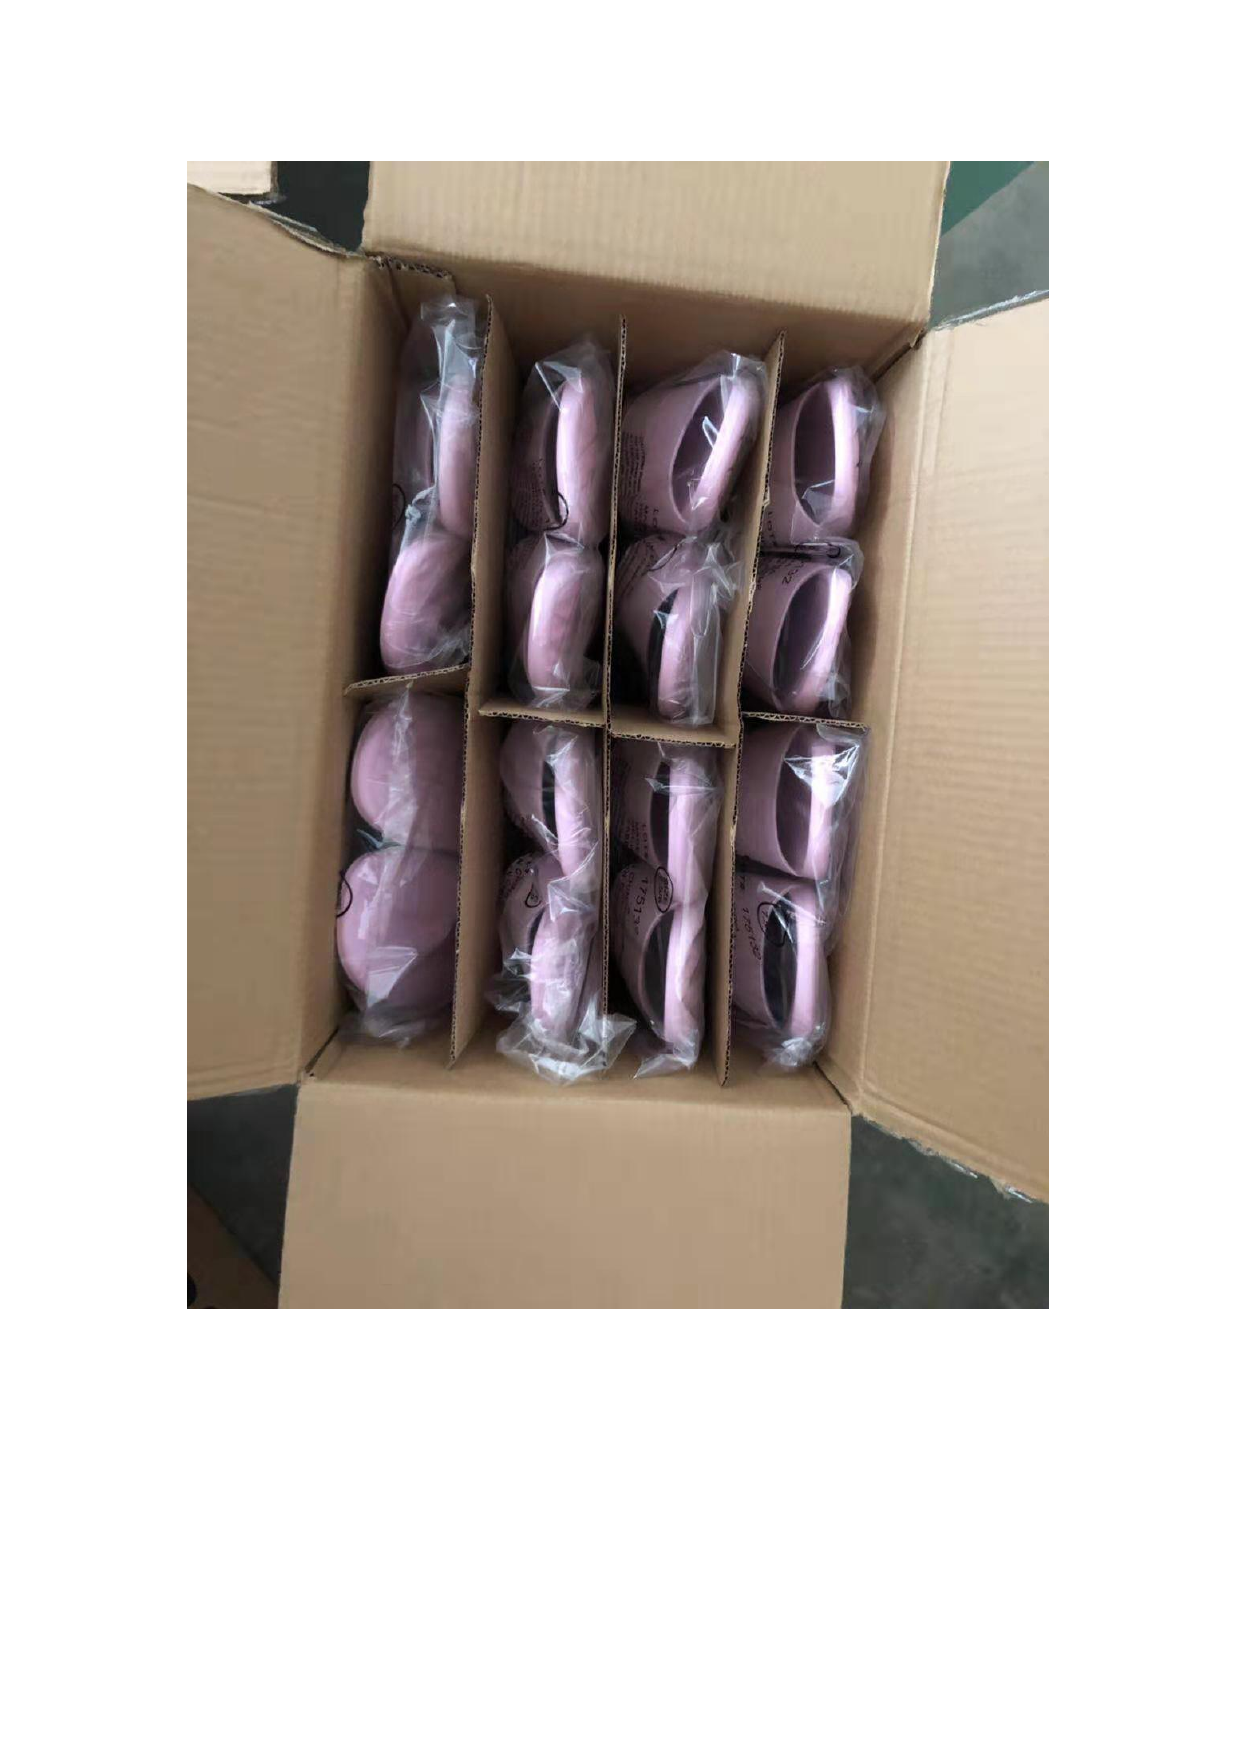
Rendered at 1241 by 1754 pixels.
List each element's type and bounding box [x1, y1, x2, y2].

picture [187, 161, 1049, 1309]
